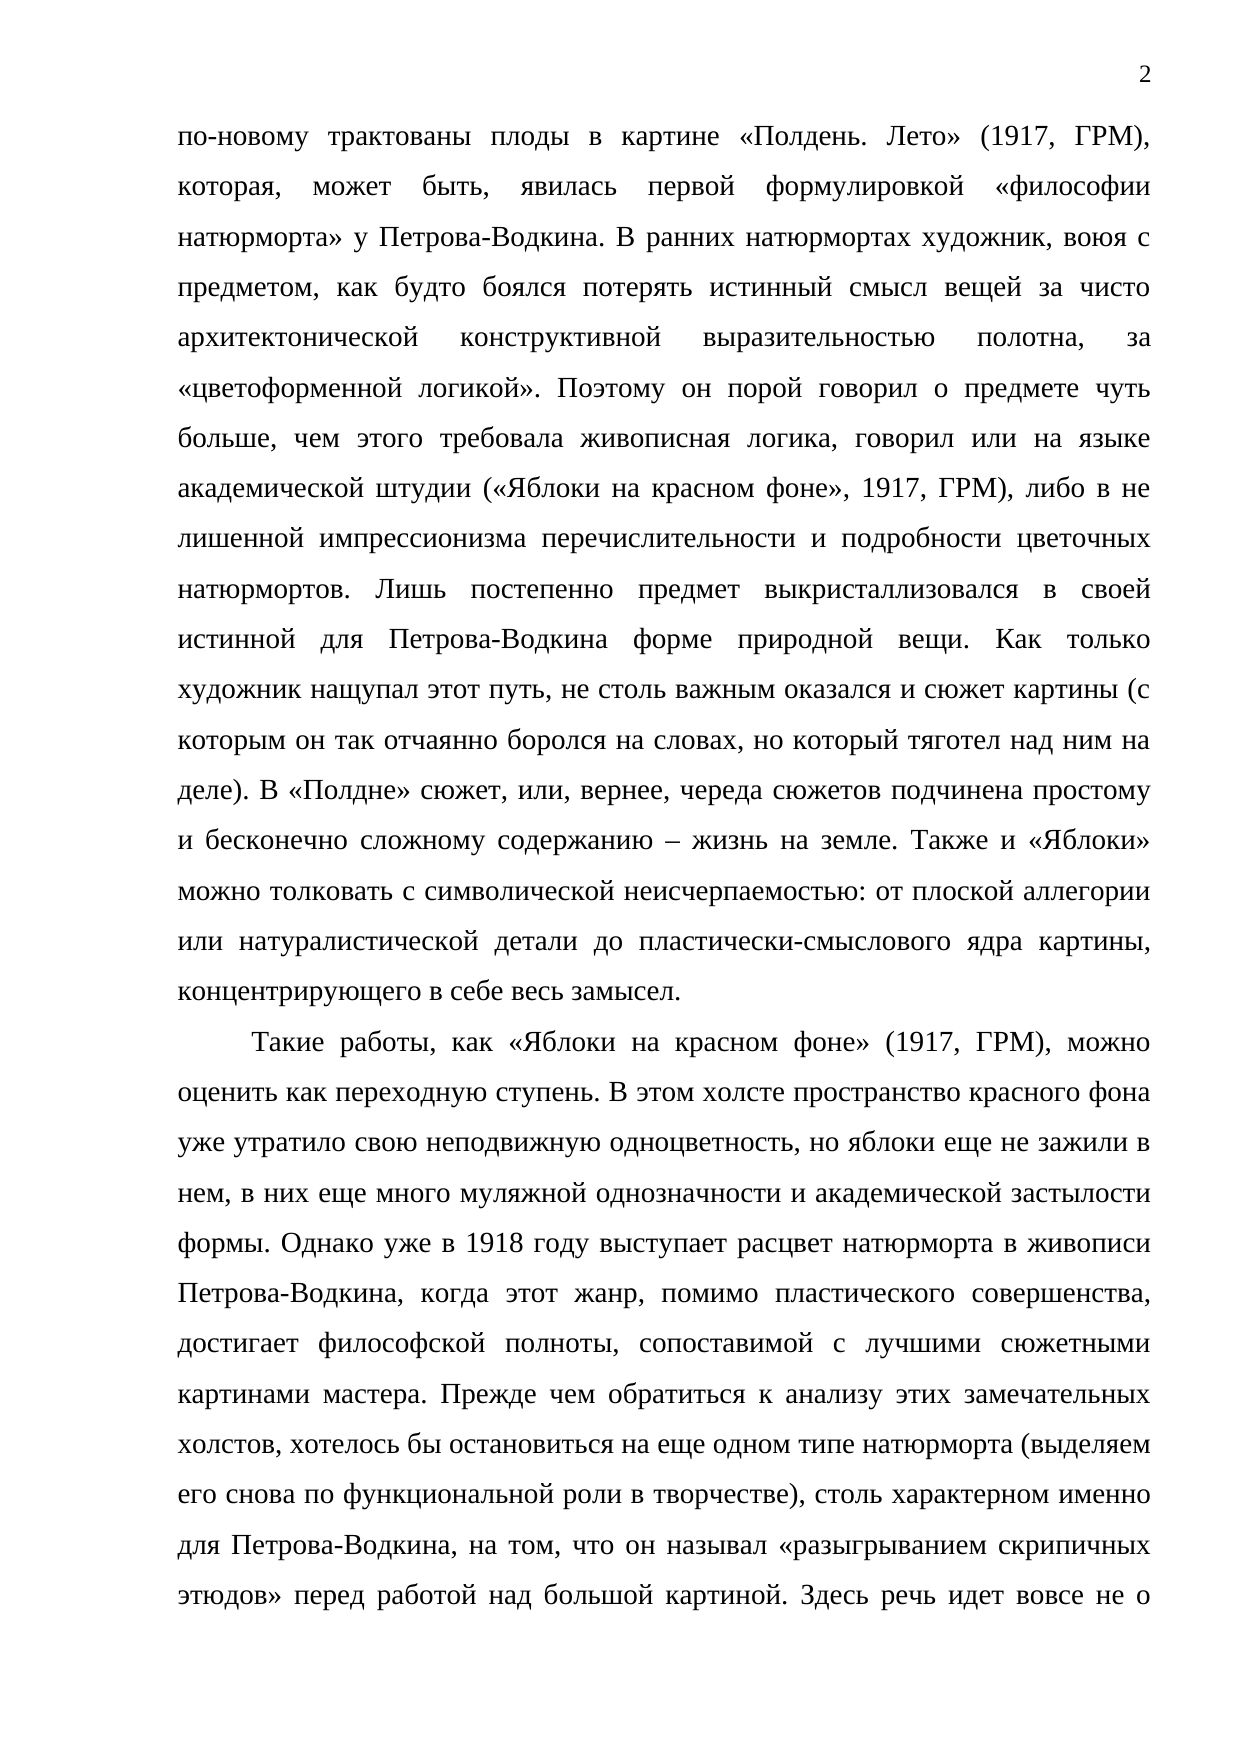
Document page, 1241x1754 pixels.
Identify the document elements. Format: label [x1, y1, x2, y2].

text [177, 1024, 1152, 1611]
text [177, 118, 1152, 1007]
